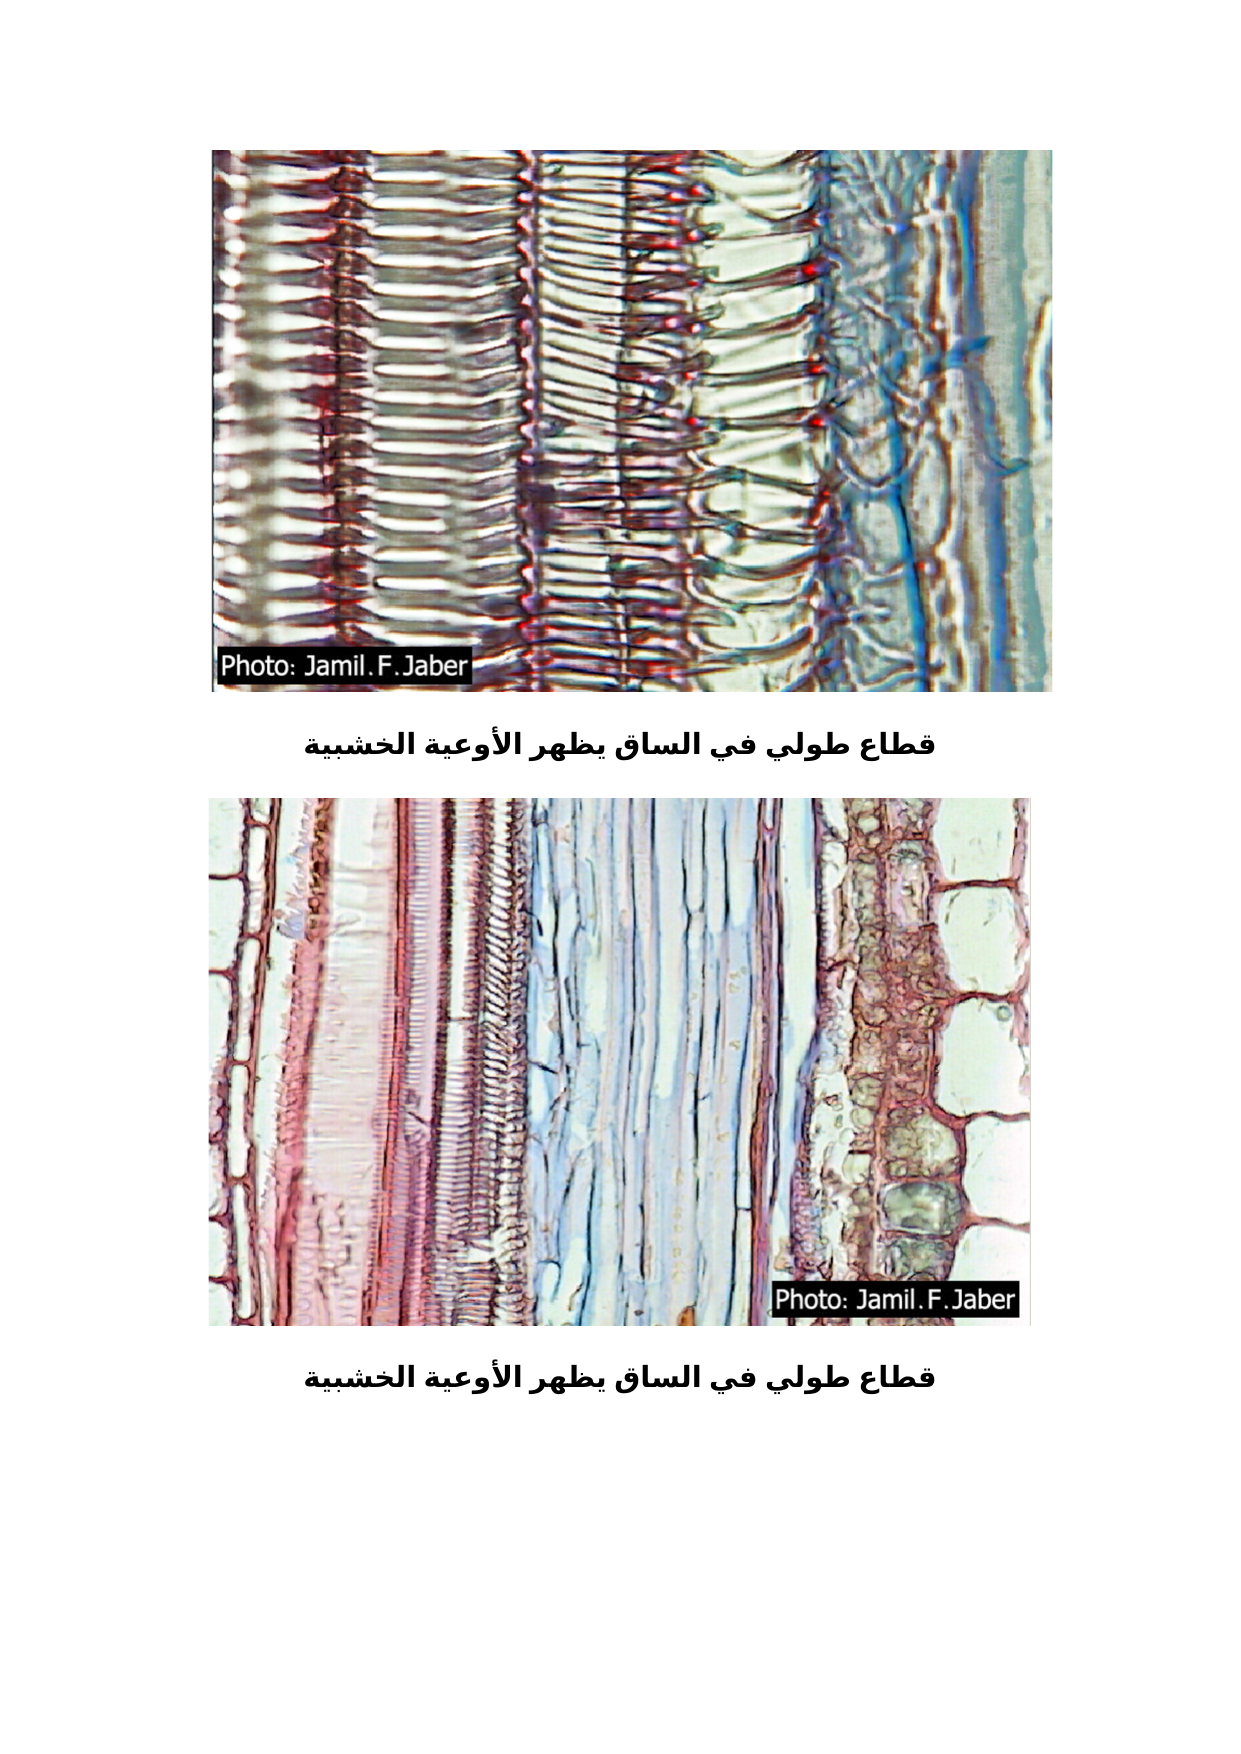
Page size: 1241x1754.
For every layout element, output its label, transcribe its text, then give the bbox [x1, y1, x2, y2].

text قطاع طولي في الساق يظهر الأوعية الخشبية [187, 727, 1053, 760]
picture [211, 150, 1053, 692]
text قطاع طولي في الساق يظهر الأوعية الخشبية [187, 1360, 1053, 1393]
picture [208, 798, 1032, 1326]
